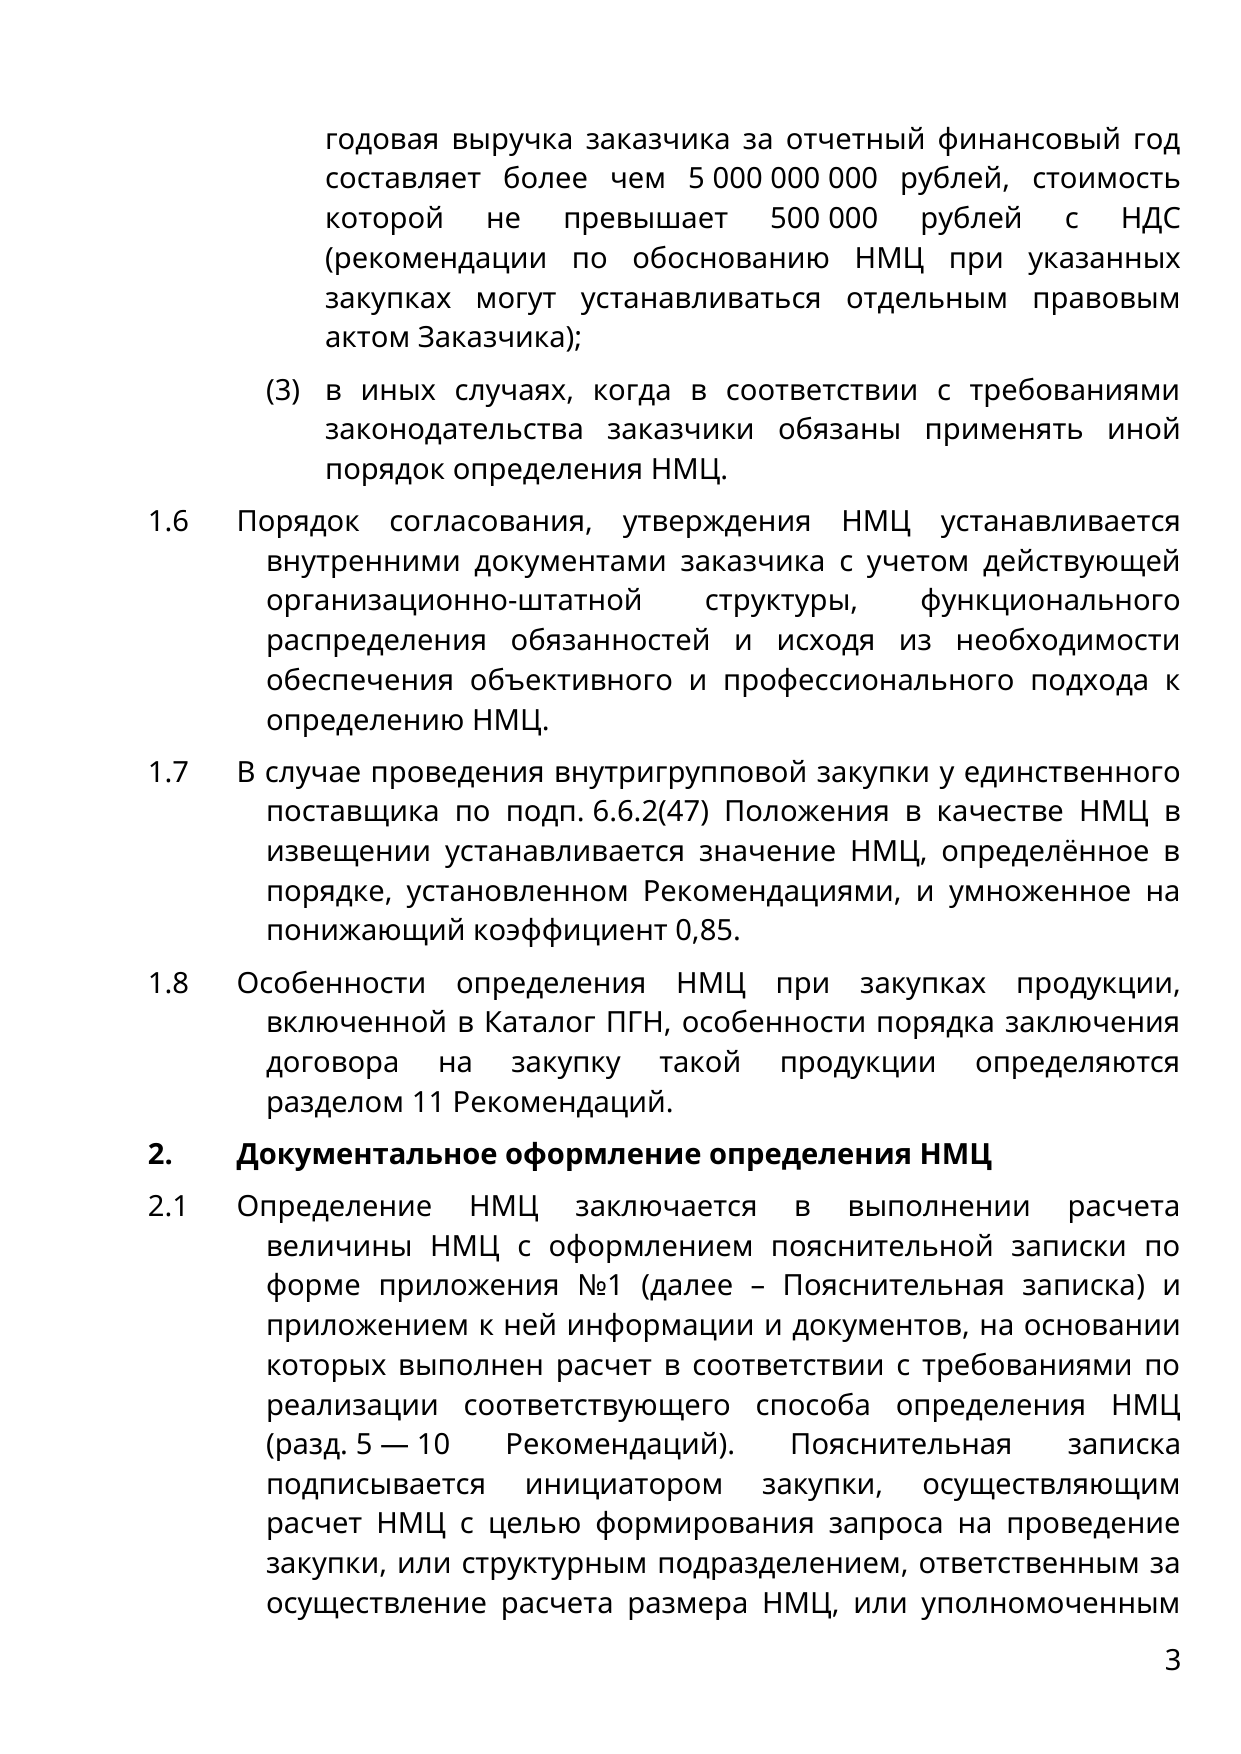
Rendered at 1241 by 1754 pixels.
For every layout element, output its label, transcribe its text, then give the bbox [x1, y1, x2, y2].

list в иных случаях, когда в соответствии с требованиями законодательства заказчики обязаны применять иной порядок определения НМЦ. [266, 369, 1181, 488]
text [148, 1185, 1181, 1622]
text Особенности определения НМЦ при закупках продукции, включенной в Каталог ПГН, особенности порядка заключения договора на закупку такой продукции определяются разделом 11 Рекомендаций. [148, 962, 1181, 1121]
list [266, 118, 1181, 356]
text Порядок согласования, утверждения НМЦ устанавливается внутренними документами заказчика с учетом действующей организационно-штатной структуры, функционального распределения обязанностей и исходя из необходимости обеспечения объективного и профессионального подхода к определению НМЦ. [148, 500, 1181, 738]
text В случае проведения внутригрупповой закупки у единственного поставщика по подп. 6.6.2(47) Положения в качестве НМЦ в извещении устанавливается значение НМЦ, определённое в порядке, установленном Рекомендациями, и умноженное на понижающий коэффициент 0,85. [148, 751, 1181, 949]
subtitle Документальное оформление определения НМЦ [148, 1133, 1181, 1173]
